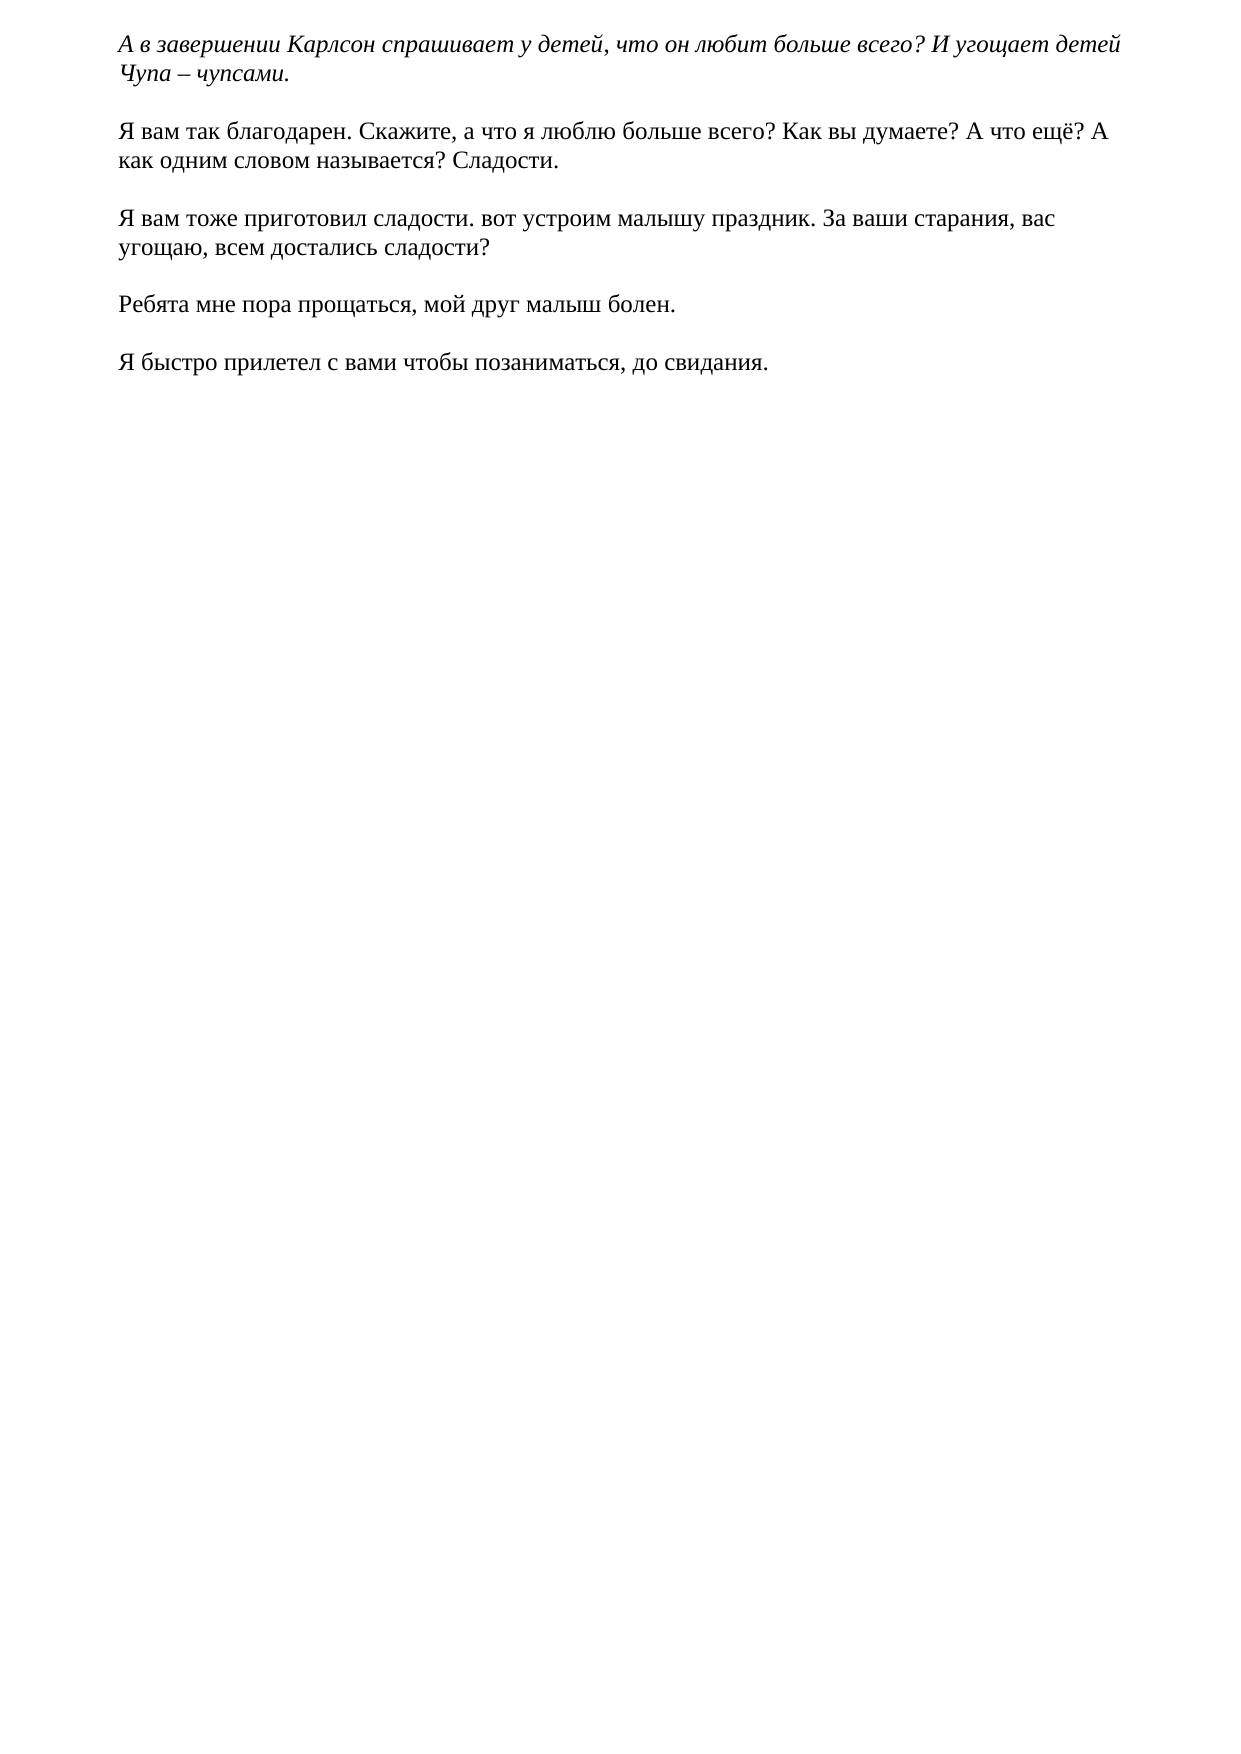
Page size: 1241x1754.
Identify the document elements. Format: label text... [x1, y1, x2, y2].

text Я быстро прилетел с вами чтобы позаниматься, до свидания. [118, 347, 1122, 376]
text Ребята мне пора прощаться, мой друг малыш болен. [118, 289, 1122, 318]
text А в завершении Карлсон спрашивает у детей, что он любит больше всего? И угощает детей Чупа – чупсами. [118, 29, 1122, 87]
text Я вам так благодарен. Скажите, а что я люблю больше всего? Как вы думаете? А что ещё? А как одним словом называется? Сладости. [118, 116, 1122, 174]
text Я вам тоже приготовил сладости. вот устроим малышу праздник. За ваши старания, вас угощаю, всем достались сладости? [118, 203, 1122, 260]
